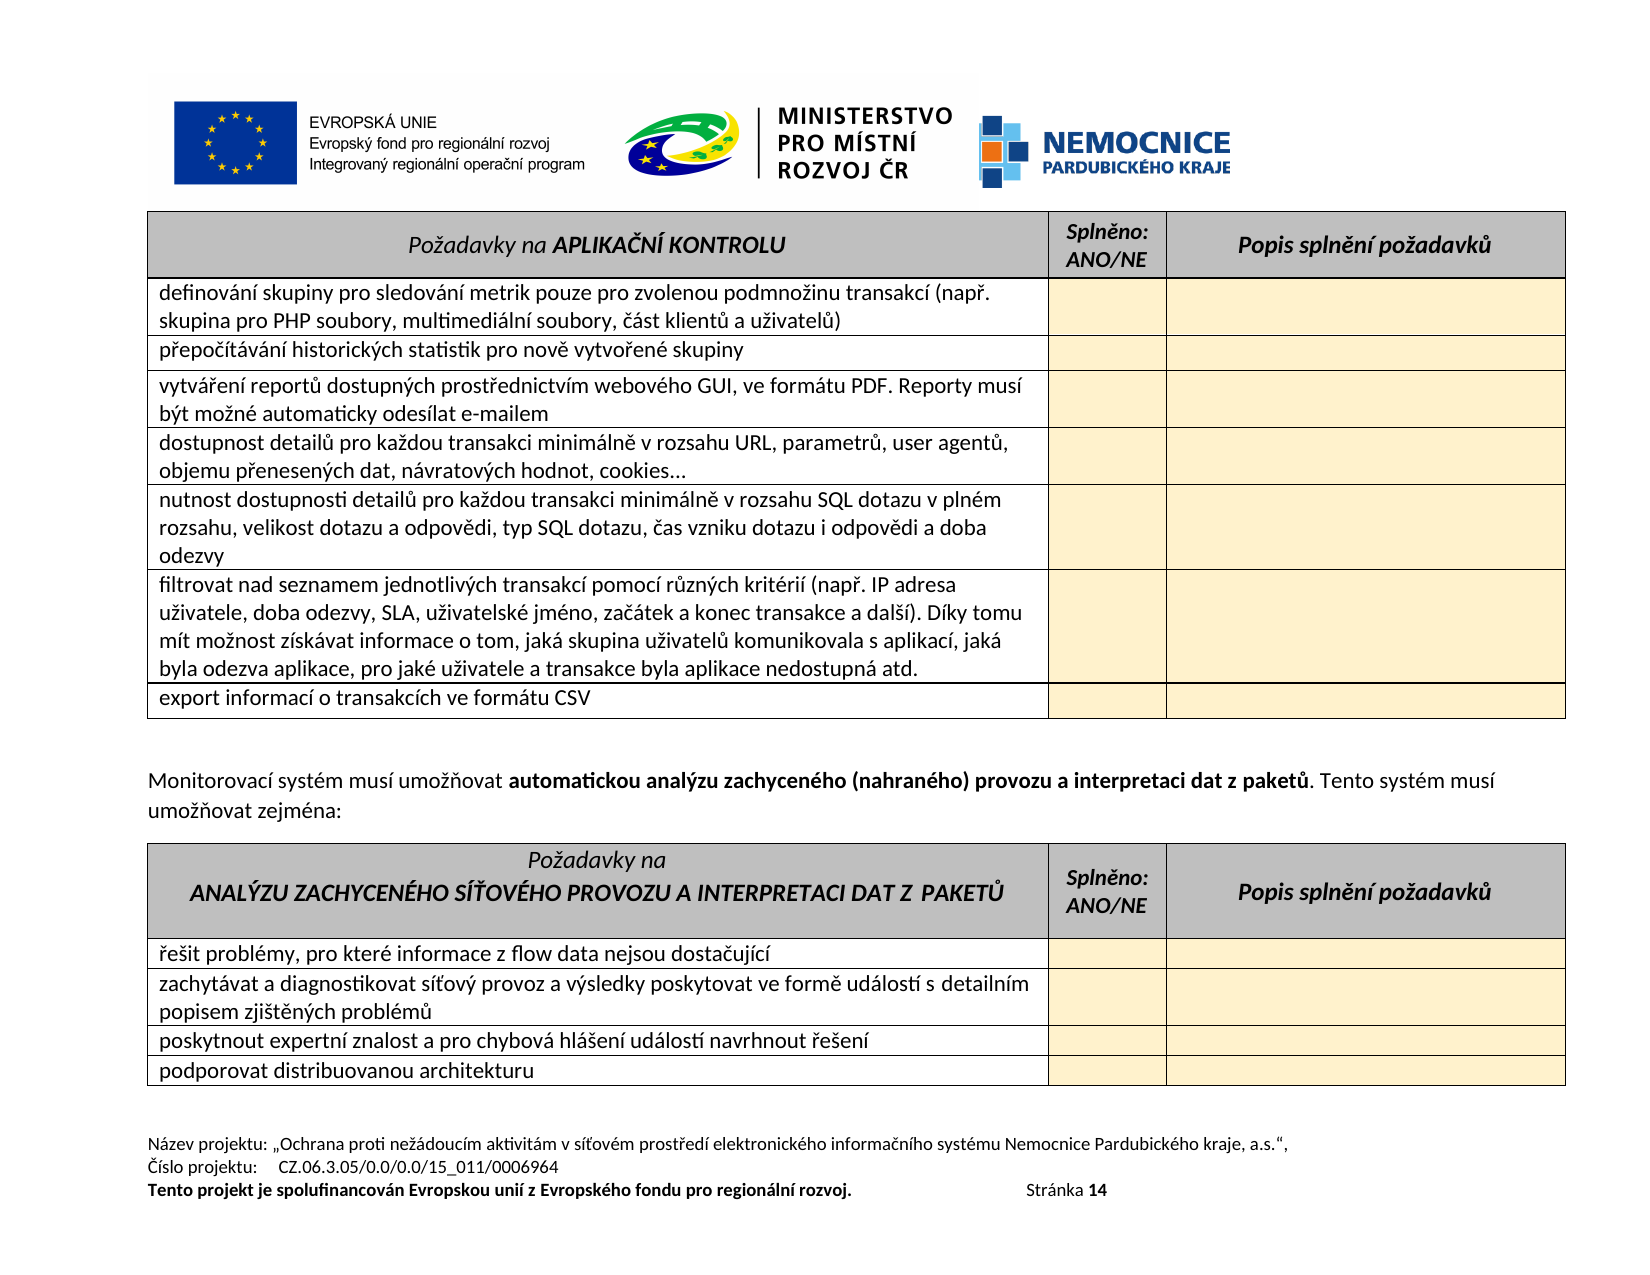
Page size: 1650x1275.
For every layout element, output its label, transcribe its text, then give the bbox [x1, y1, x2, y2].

table_cell nutnost dostupnosti detailů pro každou transakci minimálně v rozsahu SQL dotazu v plném rozsahu, velikost dotazu a odpovědi, typ SQL dotazu, čas vzniku dotazu i odpovědi a doba odezvy [148, 485, 1048, 569]
table_cell [1167, 1026, 1565, 1055]
table_cell filtrovat nad seznamem jednotlivých transakcí pomocí různých kritérií (např. IP adresa uživatele, doba odezvy, SLA, uživatelské jméno, začátek a konec transakce a další). Díky tomu mít možnost získávat informace o tom, jaká skupina uživatelů komunikovala s aplikací, jaká byla odezva aplikace, pro jaké uživatele a transakce byla aplikace nedostupná atd. [148, 570, 1048, 682]
table_cell [1049, 570, 1166, 682]
table_cell [1167, 969, 1565, 1025]
table_cell [1167, 485, 1565, 569]
table_cell [1167, 570, 1565, 682]
table_cell přepočítávání historických statistik pro nově vytvořené skupiny [148, 336, 1048, 370]
table_cell [1167, 428, 1565, 484]
table_header Požadavky na APLIKAČNÍ KONTROLU [148, 212, 1048, 277]
table_cell [1049, 684, 1166, 718]
table_header Popis splnění požadavků [1167, 844, 1565, 938]
table_header Splněno: ANO/NE [1049, 844, 1166, 938]
text Monitorovací systém musí umožňovat automatickou analýzu zachyceného (nahraného) provozu a interpretaci dat z paketů. Tento systém musí umožňovat zejména: [148, 766, 1502, 824]
table_cell [1167, 336, 1565, 370]
table_cell [1167, 371, 1565, 427]
table_cell poskytnout expertní znalost a pro chybová hlášení událostí navrhnout řešení [148, 1026, 1048, 1055]
table_cell definování skupiny pro sledování metrik pouze pro zvolenou podmnožinu transakcí (např. skupina pro PHP soubory, multimediální soubory, část klientů a uživatelů) [148, 279, 1048, 334]
table_header Splněno: ANO/NE [1049, 212, 1166, 277]
table_cell [1049, 428, 1166, 484]
table_cell export informací o transakcích ve formátu CSV [148, 684, 1048, 718]
table_header Popis splnění požadavků [1167, 212, 1565, 277]
table_header Požadavky na ANALÝZU ZACHYCENÉHO SÍŤOVÉHO PROVOZU A INTERPRETACI DAT Z PAKETŮ [148, 844, 1048, 938]
table_cell [1167, 279, 1565, 334]
table_cell [1049, 1056, 1166, 1085]
table_cell [1049, 969, 1166, 1025]
table_cell [1049, 1026, 1166, 1055]
table_cell dostupnost detailů pro každou transakci minimálně v rozsahu URL, parametrů, user agentů, objemu přenesených dat, návratových hodnot, cookies... [148, 428, 1048, 484]
table_cell [1049, 939, 1166, 968]
table_cell [1049, 371, 1166, 427]
table_cell [1049, 336, 1166, 370]
table_cell [1167, 939, 1565, 968]
table_cell [1049, 485, 1166, 569]
table_cell [1167, 684, 1565, 718]
table_cell [1049, 279, 1166, 334]
table_cell podporovat distribuovanou architekturu [148, 1056, 1048, 1085]
table_cell řešit problémy, pro které informace z flow data nejsou dostačující [148, 939, 1048, 968]
table_cell zachytávat a diagnostikovat síťový provoz a výsledky poskytovat ve formě událostí s detailním popisem zjištěných problémů [148, 969, 1048, 1025]
table_cell vytváření reportů dostupných prostřednictvím webového GUI, ve formátu PDF. Reporty musí být možné automaticky odesílat e-mailem [148, 371, 1048, 427]
table_cell [1167, 1056, 1565, 1085]
picture [147, 73, 1230, 211]
